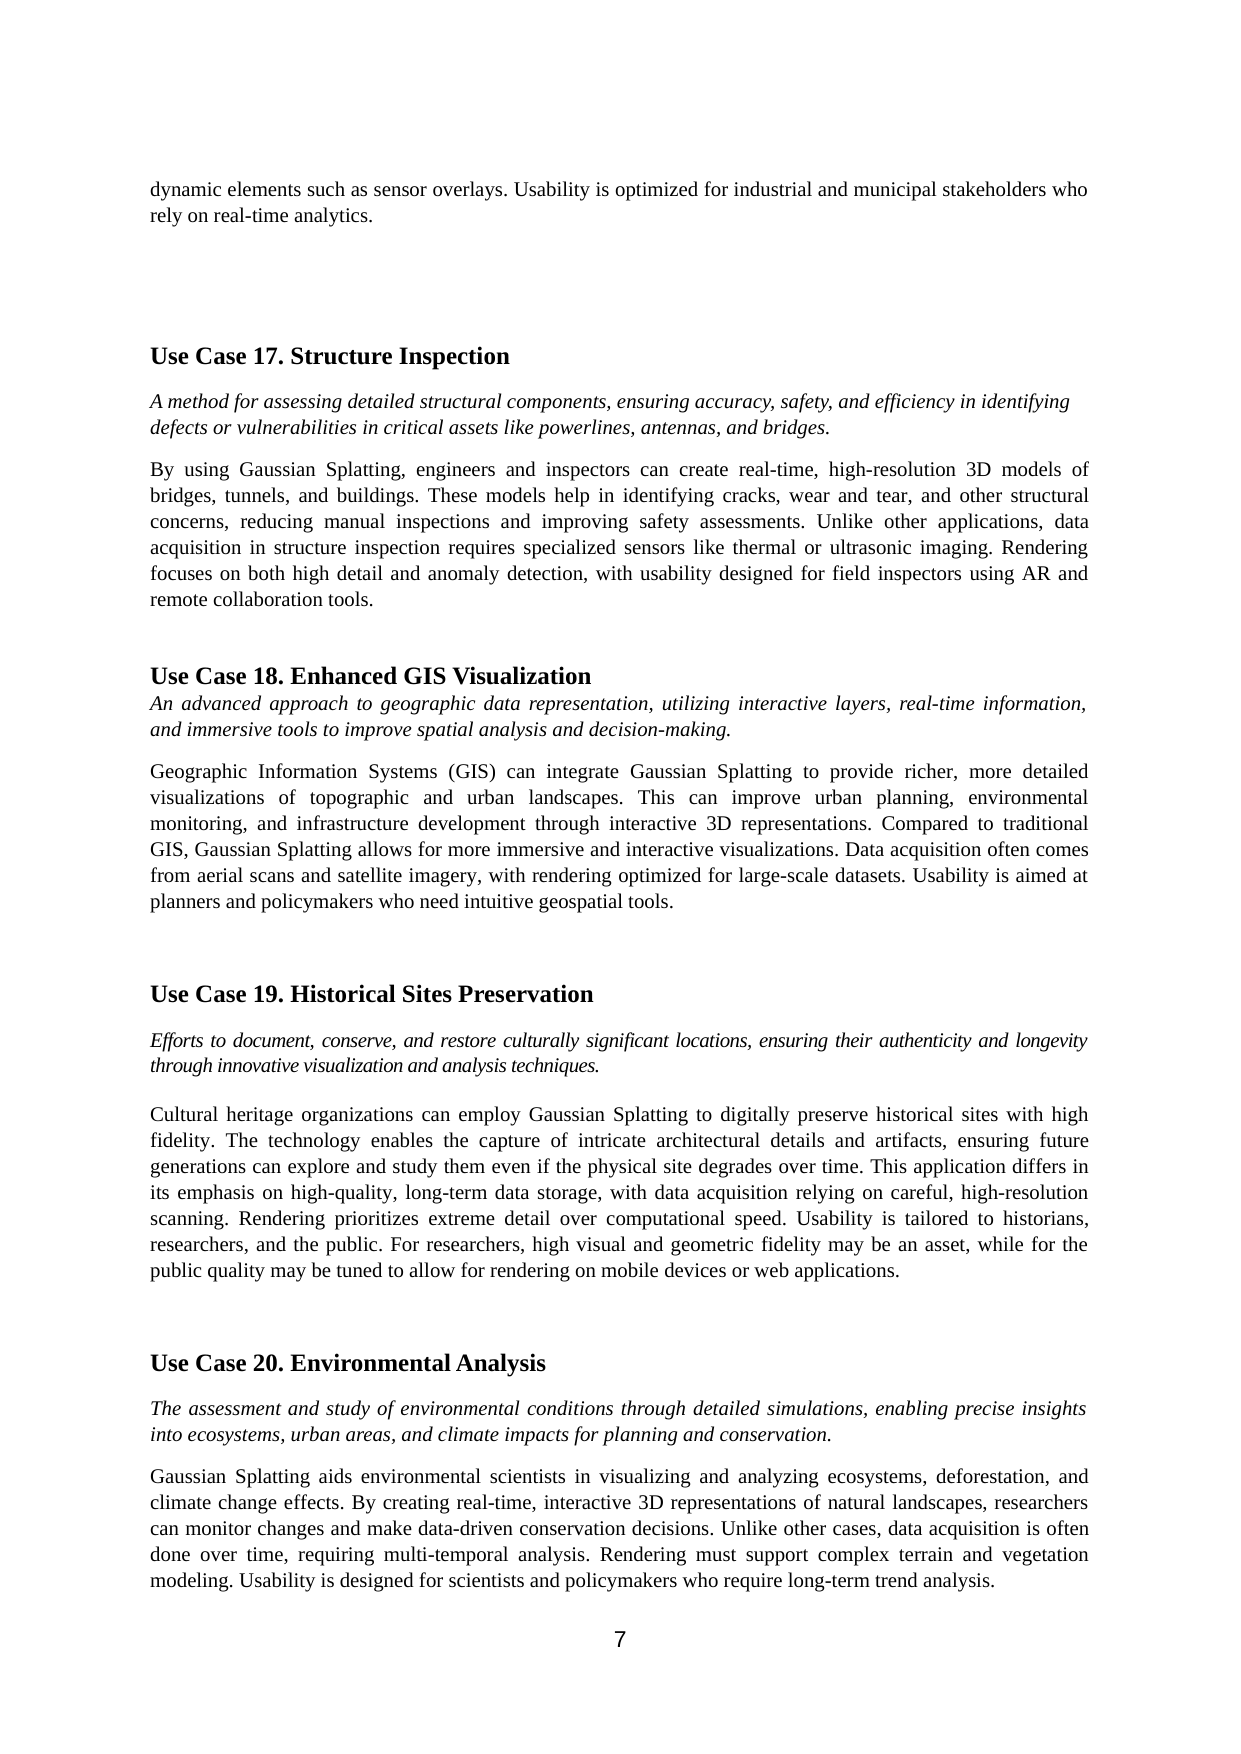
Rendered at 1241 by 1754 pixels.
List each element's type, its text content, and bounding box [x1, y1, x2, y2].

text Cultural heritage organizations can employ Gaussian Splatting to digitally preserve historical sites with high fidelity. The technology enables the capture of intricate architectural details and artifacts, ensuring future generations can explore and study them even if the physical site degrades over time. This application differs in its emphasis on high-quality, long-term data storage, with data acquisition relying on careful, high-resolution scanning. Rendering prioritizes extreme detail over computational speed. Usability is tailored to historians, researchers, and the public. For researchers, high visual and geometric fidelity may be an asset, while for the public quality may be tuned to allow for rendering on mobile devices or web applications. [150, 1102, 1090, 1282]
text Efforts to document, conserve, and restore culturally significant locations, ensuring their authenticity and longevity through innovative visualization and analysis techniques. [150, 1027, 1090, 1077]
text By using Gaussian Splatting, engineers and inspectors can create real-time, high-resolution 3D models of bridges, tunnels, and buildings. These models help in identifying cracks, wear and tear, and other structural concerns, reducing manual inspections and improving safety assessments. Unlike other applications, data acquisition in structure inspection requires specialized sensors like thermal or ultrasonic imaging. Rendering focuses on both high detail and anomaly detection, with usability designed for field inspectors using AR and remote collaboration tools. [150, 457, 1090, 611]
text An advanced approach to geographic data representation, utilizing interactive layers, real-time information, and immersive tools to improve spatial analysis and decision-making. [150, 691, 1090, 741]
text The assessment and study of environmental conditions through detailed simulations, enabling precise insights into ecosystems, urban areas, and climate impacts for planning and conservation. [150, 1396, 1090, 1446]
text Use Case 18. Enhanced GIS Visualization [150, 661, 1090, 689]
text Use Case 19. Historical Sites Preservation [150, 979, 1090, 1008]
text Use Case 17. Structure Inspection [150, 341, 1090, 370]
text Geographic Information Systems (GIS) can integrate Gaussian Splatting to provide richer, more detailed visualizations of topographic and urban landscapes. This can improve urban planning, environmental monitoring, and infrastructure development through interactive 3D representations. Compared to traditional GIS, Gaussian Splatting allows for more immersive and interactive visualizations. Data acquisition often comes from aerial scans and satellite imagery, with rendering optimized for large-scale datasets. Usability is aimed at planners and policymakers who need intuitive geospatial tools. [150, 759, 1090, 913]
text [150, 177, 1090, 227]
text Gaussian Splatting aids environmental scientists in visualizing and analyzing ecosystems, deforestation, and climate change effects. By creating real-time, interactive 3D representations of natural landscapes, researchers can monitor changes and make data-driven conservation decisions. Unlike other cases, data acquisition is often done over time, requiring multi-temporal analysis. Rendering must support complex terrain and vegetation modeling. Usability is designed for scientists and policymakers who require long-term trend analysis. [150, 1464, 1090, 1592]
text Use Case 20. Environmental Analysis [150, 1348, 1090, 1377]
text A method for assessing detailed structural components, ensuring accuracy, safety, and efficiency in identifying defects or vulnerabilities in critical assets like powerlines, antennas, and bridges. [150, 389, 1090, 439]
